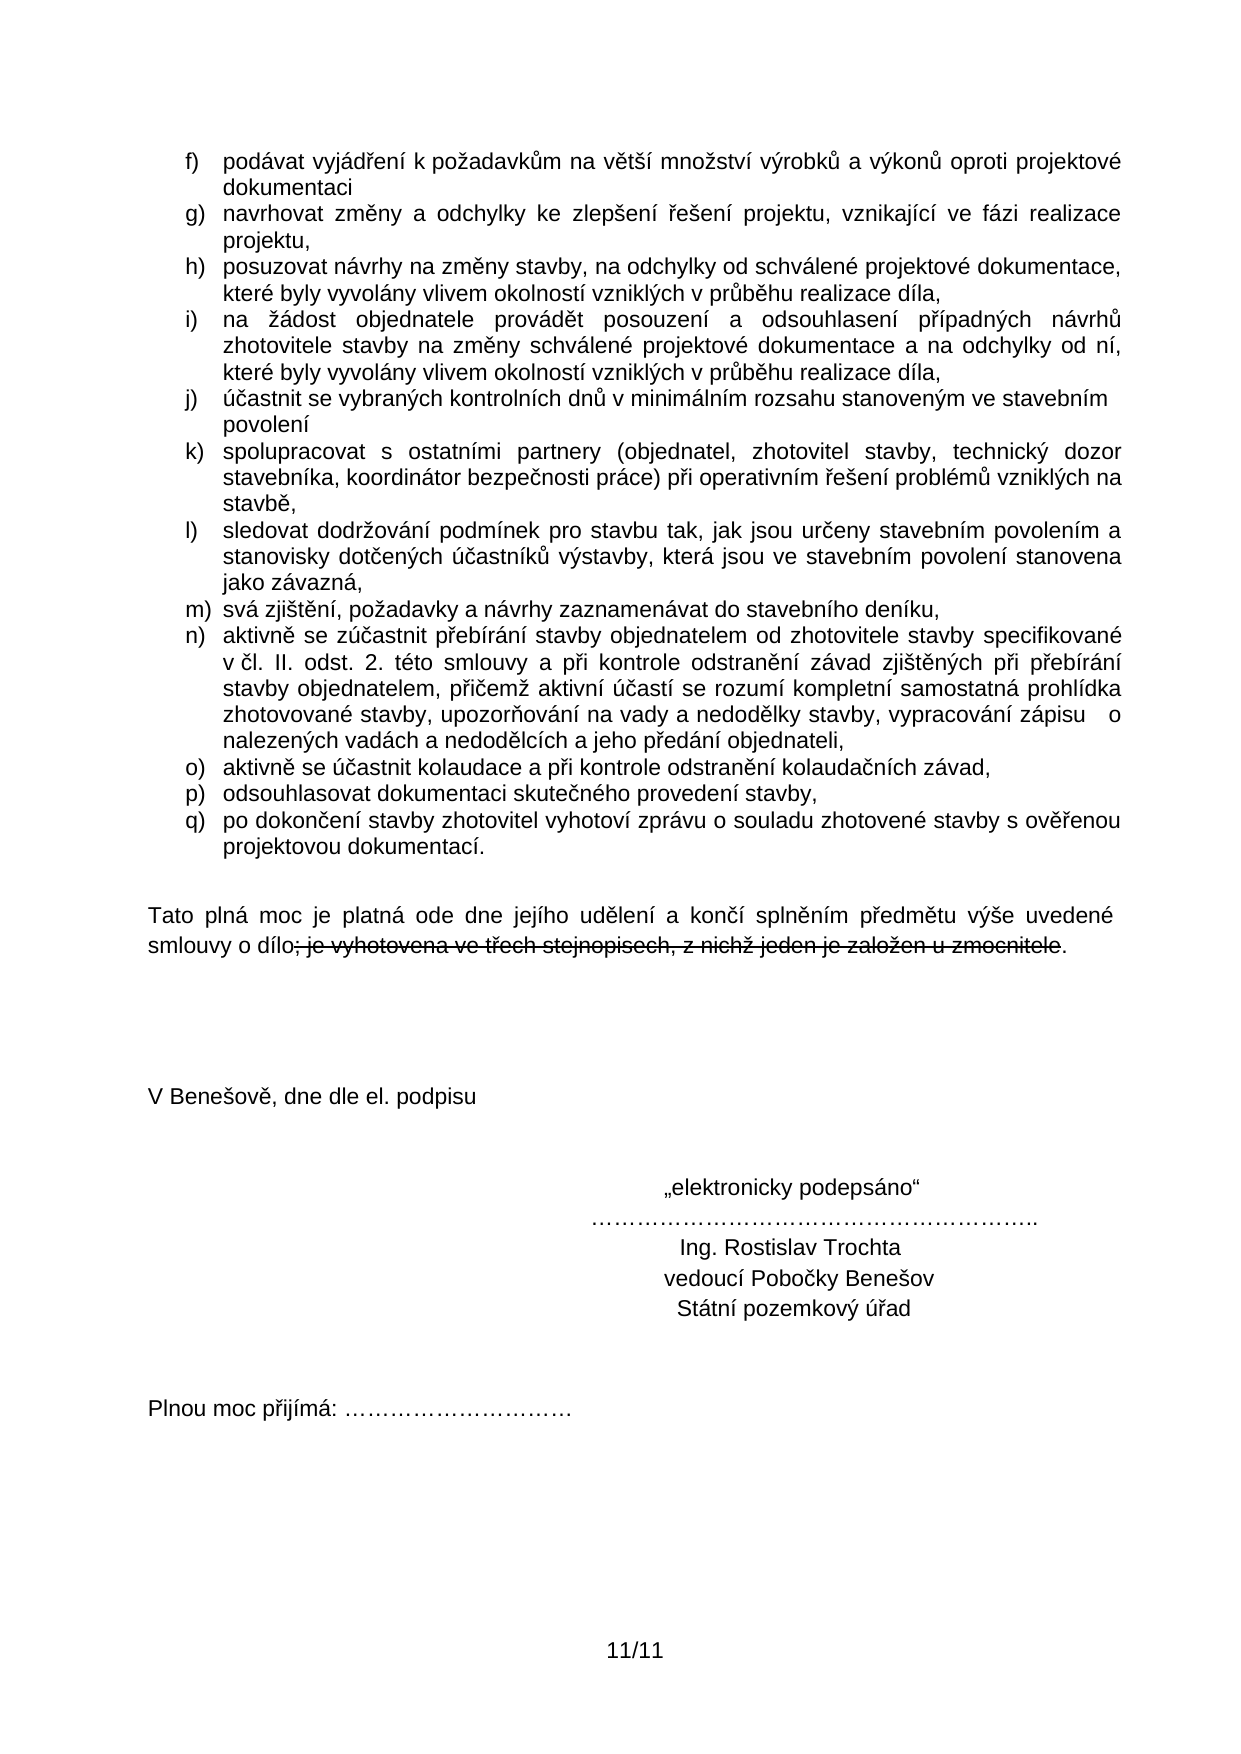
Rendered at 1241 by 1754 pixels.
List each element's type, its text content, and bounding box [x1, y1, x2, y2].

list odsouhlasovat dokumentaci skutečného provedení stavby, [185, 780, 1122, 807]
text „elektronicky podepsáno“ [148, 1174, 1115, 1200]
list podávat vyjádření k požadavkům na větší množství výrobků a výkonů oproti projektové dokumentaci [185, 148, 1122, 200]
text ………………………………………………….. [516, 1204, 1122, 1230]
list na žádost objednatele provádět posouzení a odsouhlasení případných návrhů zhotovitele stavby na změny schválené projektové dokumentace a na odchylky od ní, které byly vyvolány vlivem okolností vzniklých v průběhu realizace díla, [185, 306, 1122, 385]
text Tato plná moc je platná ode dne jejího udělení a končí splněním předmětu výše uvedené smlouvy o dílo; je vyhotovena ve třech stejnopisech, z nichž jeden je založen u zmocnitele. [148, 902, 1115, 958]
text vedoucí Pobočky Benešov [516, 1264, 1122, 1291]
list svá zjištění, požadavky a návrhy zaznamenávat do stavebního deníku, [185, 596, 1122, 622]
list sledovat dodržování podmínek pro stavbu tak, jak jsou určeny stavebním povolením a stanovisky dotčených účastníků výstavby, která jsou ve stavebním povolení stanovena jako závazná, [185, 517, 1122, 596]
list posuzovat návrhy na změny stavby, na odchylky od schválené projektové dokumentace, které byly vyvolány vlivem okolností vzniklých v průběhu realizace díla, [185, 253, 1122, 306]
text Plnou moc přijímá: ………………………… [148, 1395, 1122, 1421]
list aktivně se účastnit kolaudace a při kontrole odstranění kolaudačních závad, [185, 754, 1122, 780]
text V Benešově, dne dle el. podpisu [148, 1083, 1115, 1109]
list navrhovat změny a odchylky ke zlepšení řešení projektu, vznikající ve fázi realizace projektu, [185, 200, 1122, 253]
list aktivně se zúčastnit přebírání stavby objednatelem od zhotovitele stavby specifikované v čl. II. odst. 2. této smlouvy a při kontrole odstranění závad zjištěných při přebírání stavby objednatelem, přičemž aktivní účastí se rozumí kompletní samostatná prohlídka zhotovované stavby, upozorňování na vady a nedodělky stavby, vypracování zápisu o nalezených vadách a nedodělcích a jeho předání objednateli, [185, 622, 1122, 754]
list po dokončení stavby zhotovitel vyhotoví zprávu o souladu zhotovené stavby s ověřenou projektovou dokumentací. [185, 807, 1122, 859]
list účastnit se vybraných kontrolních dnů v minimálním rozsahu stanoveným ve stavebním povolení [185, 385, 1122, 438]
text Státní pozemkový úřad [516, 1295, 1122, 1321]
list spolupracovat s ostatními partnery (objednatel, zhotovitel stavby, technický dozor stavebníka, koordinátor bezpečnosti práce) při operativním řešení problémů vzniklých na stavbě, [185, 438, 1122, 517]
text Ing. Rostislav Trochta [148, 1234, 1122, 1261]
